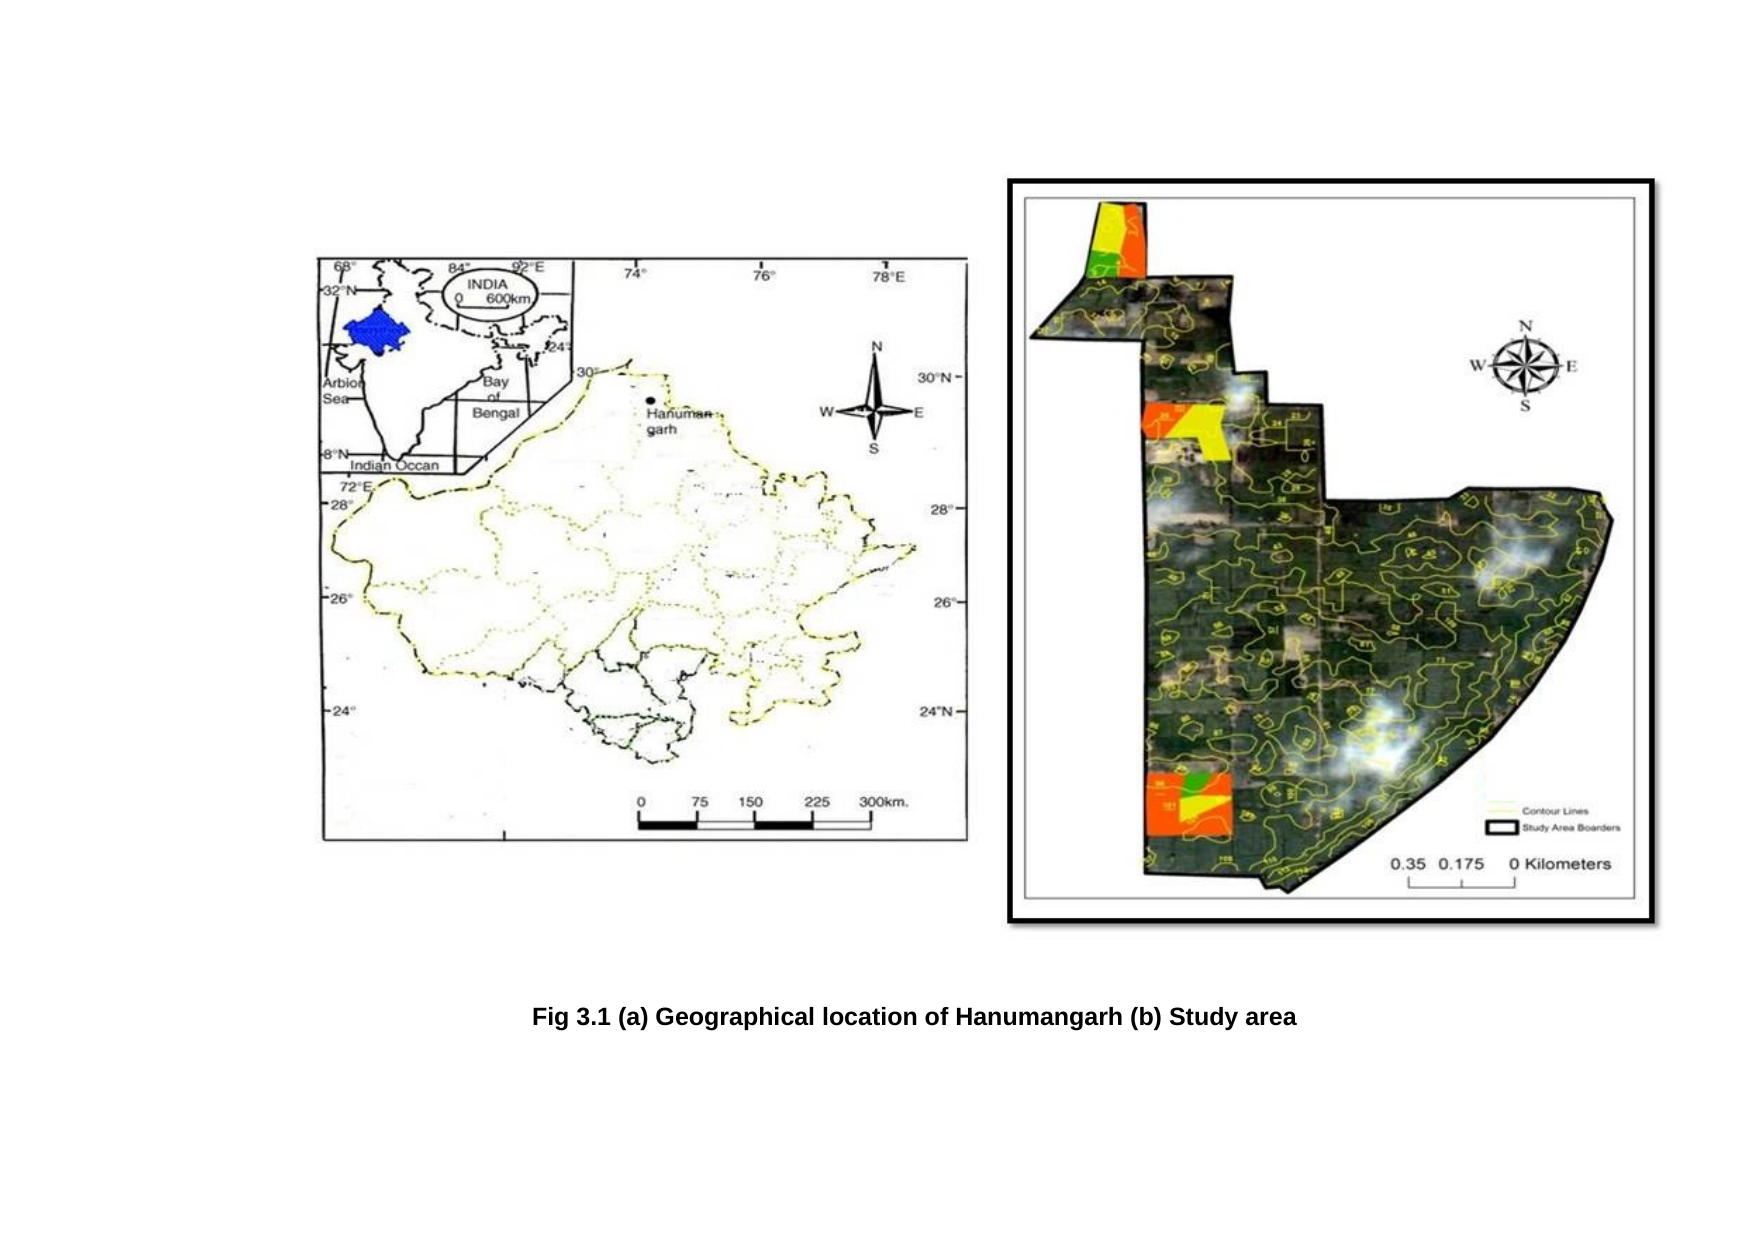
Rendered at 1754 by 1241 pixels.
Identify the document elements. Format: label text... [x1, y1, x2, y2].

text Fig 3.1 (a) Geographical location of Hanumangarh (b) Study area [300, 1002, 1529, 1031]
picture [300, 161, 1682, 942]
